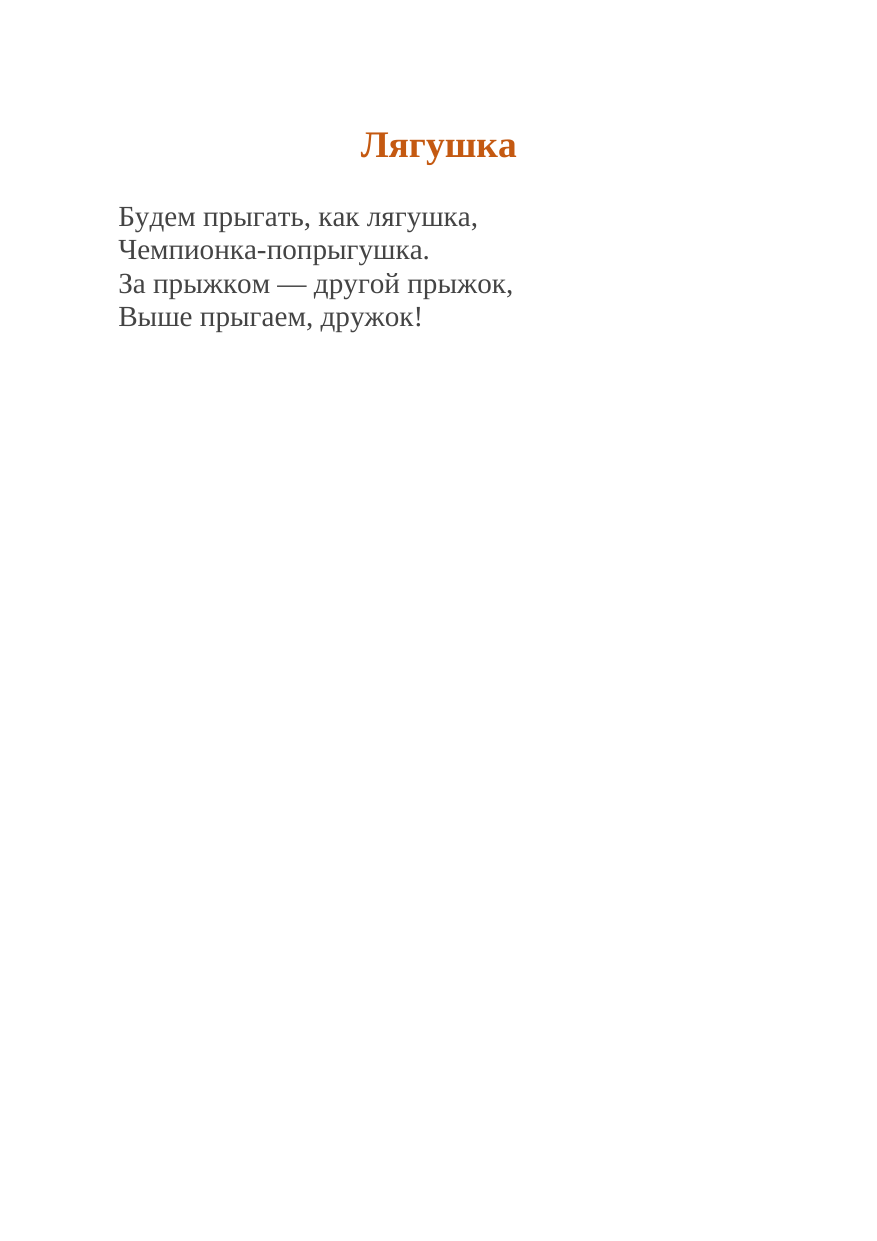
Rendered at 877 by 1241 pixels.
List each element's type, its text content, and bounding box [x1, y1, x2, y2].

text Будем прыгать, как лягушка, Чемпионка-попрыгушка. За прыжком — другой прыжок, Выше прыгаем, дружок! [118, 165, 759, 333]
text Лягушка [118, 122, 759, 165]
